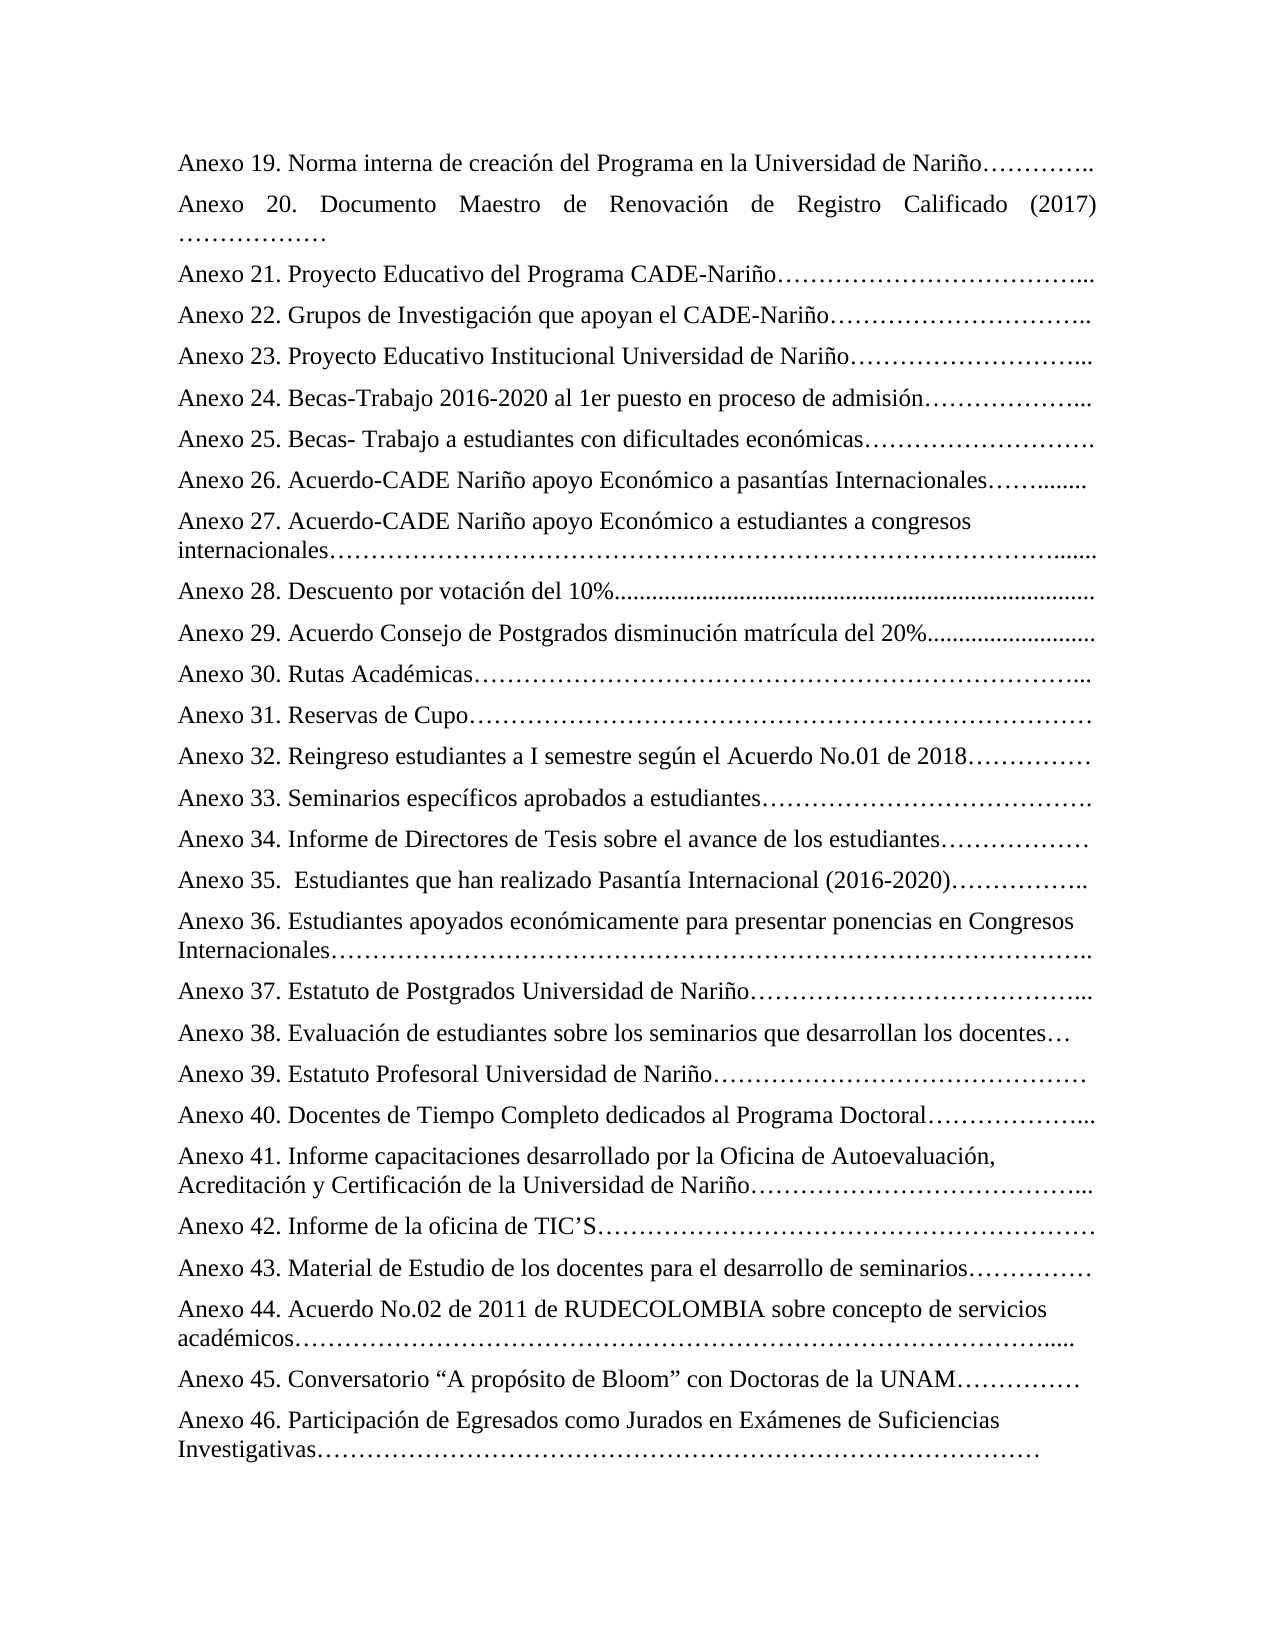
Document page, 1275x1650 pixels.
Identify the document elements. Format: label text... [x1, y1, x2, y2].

text Anexo 20. Documento Maestro de Renovación de Registro Calificado (2017)……………… [177, 189, 1098, 246]
text Anexo 42. Informe de la oficina de TIC’S…………………………………………………… [177, 1211, 1098, 1240]
text Anexo 38. Evaluación de estudiantes sobre los seminarios que desarrollan los docentes… [177, 1018, 1098, 1046]
text Anexo 46. Participación de Egresados como Jurados en Exámenes de Suficiencias Investigativas…………………………………………………………………………… [177, 1405, 1098, 1463]
text Anexo 36. Estudiantes apoyados económicamente para presentar ponencias en Congresos Internacionales……………………………………………………………………………….. [177, 906, 1098, 964]
text Anexo 25. Becas- Trabajo a estudiantes con dificultades económicas………………………. [177, 424, 1098, 453]
text Anexo 27. Acuerdo-CADE Nariño apoyo Económico a estudiantes a congresos internacionales……………………………………………………………………………....... [177, 506, 1098, 564]
text Anexo 30. Rutas Académicas………………………………………………………………... [177, 659, 1098, 688]
text Anexo 26. Acuerdo-CADE Nariño apoyo Económico a pasantías Internacionales……........ [177, 465, 1098, 494]
text Anexo 40. Docentes de Tiempo Completo dedicados al Programa Doctoral………………... [177, 1100, 1098, 1129]
text Anexo 22. Grupos de Investigación que apoyan el CADE-Nariño………………………….. [177, 300, 1098, 329]
text Anexo 45. Conversatorio “A propósito de Bloom” con Doctoras de la UNAM…………… [177, 1364, 1098, 1393]
text Anexo 35. Estudiantes que han realizado Pasantía Internacional (2016-2020)…………….. [177, 865, 1098, 894]
text Anexo 31. Reservas de Cupo………………………………………………………………… [177, 700, 1098, 729]
text Anexo 21. Proyecto Educativo del Programa CADE-Nariño………………………………... [177, 259, 1098, 288]
text Anexo 43. Material de Estudio de los docentes para el desarrollo de seminarios…………… [177, 1253, 1098, 1281]
text Anexo 41. Informe capacitaciones desarrollado por la Oficina de Autoevaluación, Acreditación y Certificación de la Universidad de Nariño…………………………………... [177, 1141, 1098, 1199]
text Anexo 28. Descuento por votación del 10%............................................................................. [177, 576, 1098, 605]
text Anexo 44. Acuerdo No.02 de 2011 de RUDECOLOMBIA sobre concepto de servicios académicos………………………………………………………………………………..... [177, 1294, 1098, 1351]
text Anexo 39. Estatuto Profesoral Universidad de Nariño……………………………………… [177, 1059, 1098, 1088]
text Anexo 34. Informe de Directores de Tesis sobre el avance de los estudiantes……………… [177, 824, 1098, 853]
text Anexo 32. Reingreso estudiantes a I semestre según el Acuerdo No.01 de 2018…………… [177, 741, 1098, 770]
text Anexo 37. Estatuto de Postgrados Universidad de Nariño…………………………………... [177, 976, 1098, 1005]
text Anexo 19. Norma interna de creación del Programa en la Universidad de Nariño………….. [177, 148, 1098, 176]
text Anexo 24. Becas-Trabajo 2016-2020 al 1er puesto en proceso de admisión………………... [177, 383, 1098, 411]
text Anexo 23. Proyecto Educativo Institucional Universidad de Nariño………………………... [177, 341, 1098, 370]
text Anexo 29. Acuerdo Consejo de Postgrados disminución matrícula del 20%........................... [177, 618, 1098, 646]
text Anexo 33. Seminarios específicos aprobados a estudiantes…………………………………. [177, 783, 1098, 811]
